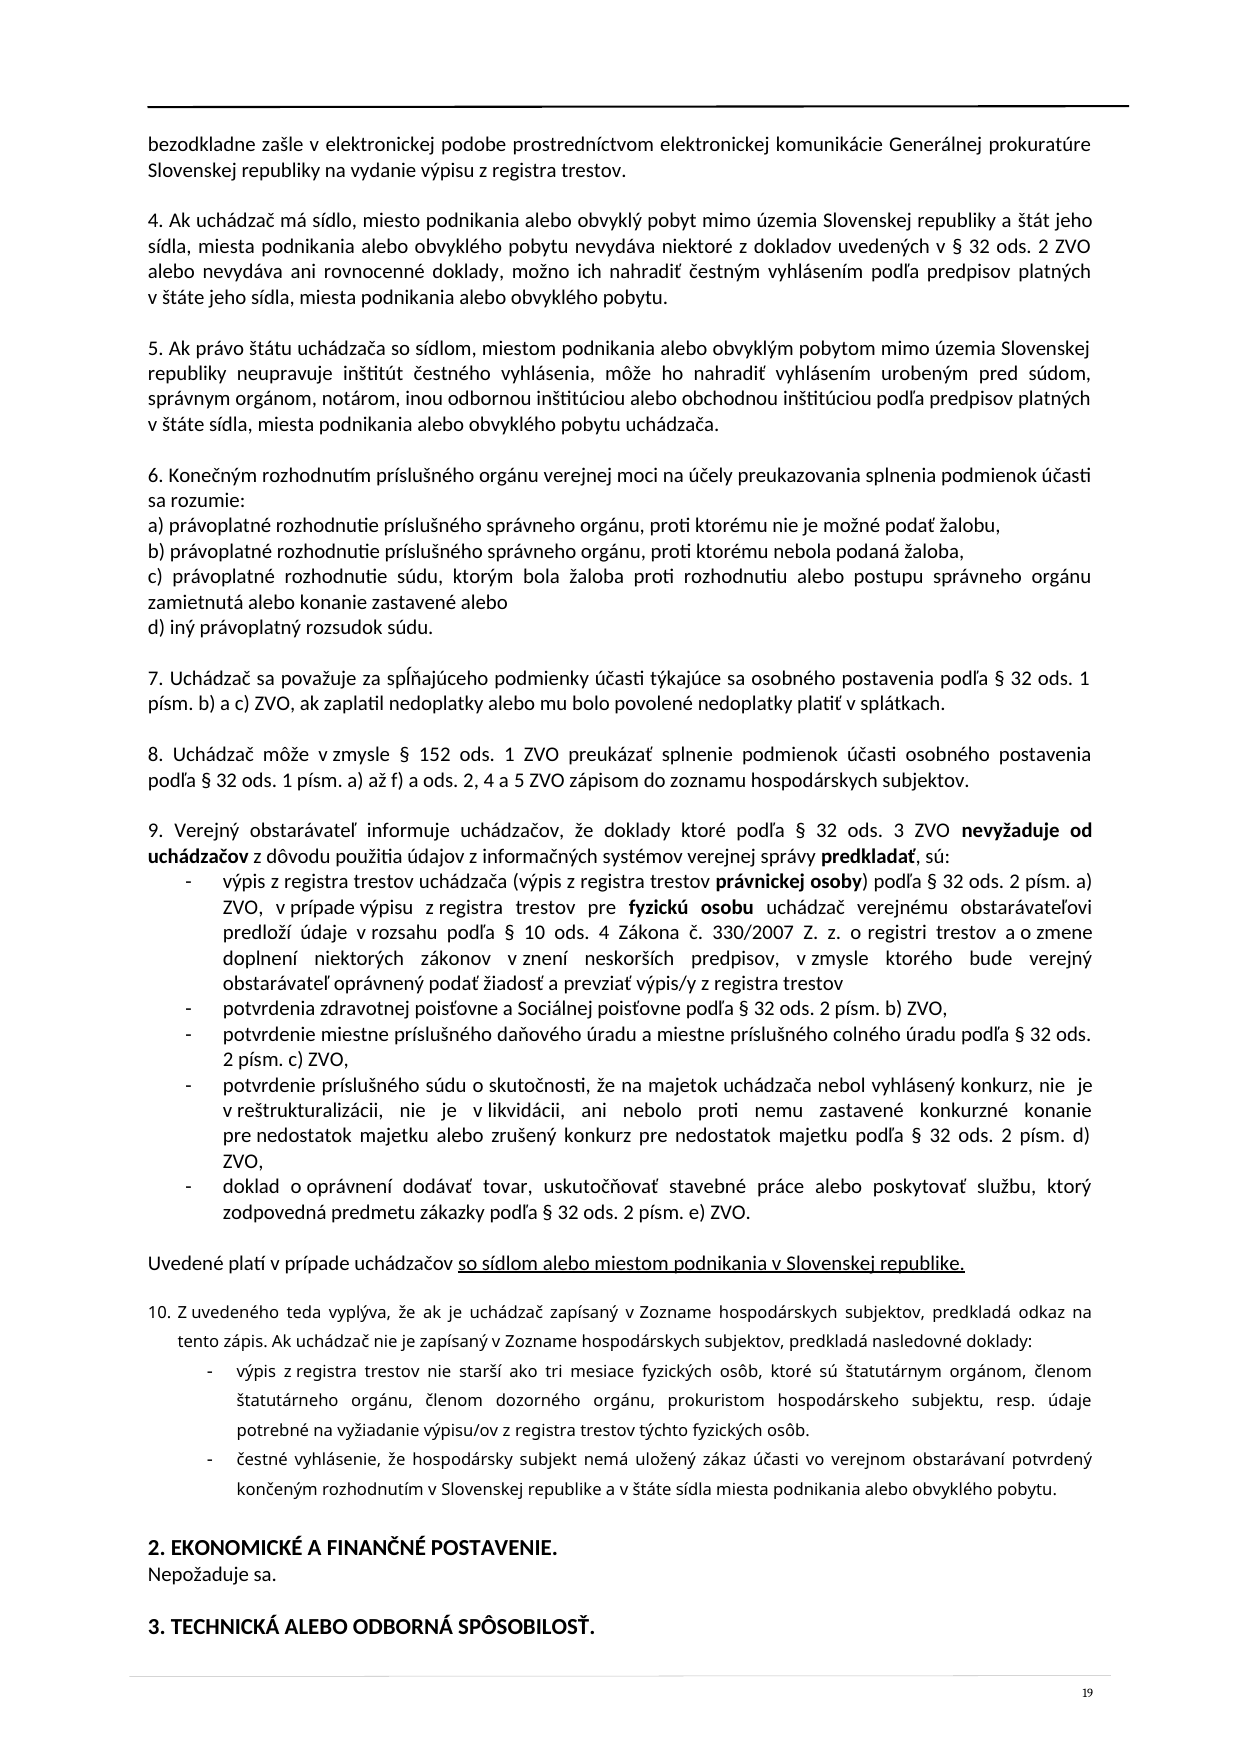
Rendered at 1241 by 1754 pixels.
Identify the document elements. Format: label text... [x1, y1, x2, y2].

text 7. Uchádzač sa považuje za spĺňajúceho podmienky účasti týkajúce sa osobného postavenia podľa § 32 ods. 1 písm. b) a c) ZVO, ak zaplatil nedoplatky alebo mu bolo povolené nedoplatky platiť v splátkach. [148, 665, 1092, 716]
text Nepožaduje sa. [148, 1561, 1092, 1586]
text Uvedené platí v prípade uchádzačov so sídlom alebo miestom podnikania v Slovenskej republike. [148, 1250, 1092, 1275]
list výpis z registra trestov nie starší ako tri mesiace fyzických osôb, ktoré sú štatutárnym orgánom, členom štatutárneho orgánu, členom dozorného orgánu, prokuristom hospodárskeho subjektu, resp. údaje potrebné na vyžiadanie výpisu/ov z registra trestov týchto fyzických osôb. [207, 1359, 1092, 1441]
list čestné vyhlásenie, že hospodársky subjekt nemá uložený zákaz účasti vo verejnom obstarávaní potvrdený končeným rozhodnutím v Slovenskej republike a v štáte sídla miesta podnikania alebo obvyklého pobytu. [207, 1448, 1092, 1500]
text a) právoplatné rozhodnutie príslušného správneho orgánu, proti ktorému nie je možné podať žalobu, [148, 513, 1092, 538]
text c) právoplatné rozhodnutie súdu, ktorým bola žaloba proti rozhodnutiu alebo postupu správneho orgánu zamietnutá alebo konanie zastavené alebo [148, 563, 1092, 614]
text d) iný právoplatný rozsudok súdu. [148, 614, 1092, 640]
text 3. TECHNICKÁ ALEBO ODBORNÁ SPÔSOBILOSŤ. [148, 1612, 1092, 1640]
text 8. Uchádzač môže v zmysle § 152 ods. 1 ZVO preukázať splnenie podmienok účasti osobného postavenia podľa § 32 ods. 1 písm. a) až f) a ods. 2, 4 a 5 ZVO zápisom do zoznamu hospodárskych subjektov. [148, 741, 1092, 792]
list Z uvedeného teda vyplýva, že ak je uchádzač zapísaný v Zozname hospodárskych subjektov, predkladá odkaz na tento zápis. Ak uchádzač nie je zapísaný v Zozname hospodárskych subjektov, predkladá nasledovné doklady: [148, 1301, 1092, 1353]
list potvrdenie príslušného súdu o skutočnosti, že na majetok uchádzača nebol vyhlásený konkurz, nie je v reštrukturalizácii, nie je v likvidácii, ani nebolo proti nemu zastavené konkurzné konanie pre nedostatok majetku alebo zrušený konkurz pre nedostatok majetku podľa § 32 ods. 2 písm. d) ZVO, [185, 1072, 1092, 1173]
text b) právoplatné rozhodnutie príslušného správneho orgánu, proti ktorému nebola podaná žaloba, [148, 538, 1092, 563]
text 4. Ak uchádzač má sídlo, miesto podnikania alebo obvyklý pobyt mimo územia Slovenskej republiky a štát jeho sídla, miesta podnikania alebo obvyklého pobytu nevydáva niektoré z dokladov uvedených v § 32 ods. 2 ZVO alebo nevydáva ani rovnocenné doklady, možno ich nahradiť čestným vyhlásením podľa predpisov platných v štáte jeho sídla, miesta podnikania alebo obvyklého pobytu. [148, 208, 1092, 309]
list výpis z registra trestov uchádzača (výpis z registra trestov právnickej osoby) podľa § 32 ods. 2 písm. a) ZVO, v prípade výpisu z registra trestov pre fyzickú osobu uchádzač verejnému obstarávateľovi predloží údaje v rozsahu podľa § 10 ods. 4 Zákona č. 330/2007 Z. z. o registri trestov a o zmene doplnení niektorých zákonov v znení neskorších predpisov, v zmysle ktorého bude verejný obstarávateľ oprávnený podať žiadosť a prevziať výpis/y z registra trestov [185, 868, 1092, 996]
text 6. Konečným rozhodnutím príslušného orgánu verejnej moci na účely preukazovania splnenia podmienok účasti sa rozumie: [148, 462, 1092, 513]
list doklad o oprávnení dodávať tovar, uskutočňovať stavebné práce alebo poskytovať službu, ktorý zodpovedná predmetu zákazky podľa § 32 ods. 2 písm. e) ZVO. [185, 1173, 1092, 1224]
list potvrdenia zdravotnej poisťovne a Sociálnej poisťovne podľa § 32 ods. 2 písm. b) ZVO, [185, 996, 1092, 1021]
text 9. Verejný obstarávateľ informuje uchádzačov, že doklady ktoré podľa § 32 ods. 3 ZVO nevyžaduje od uchádzačov z dôvodu použitia údajov z informačných systémov verejnej správy predkladať, sú: [148, 818, 1092, 868]
text 2. EKONOMICKÉ A FINANČNÉ POSTAVENIE. [148, 1533, 1092, 1561]
list potvrdenie miestne príslušného daňového úradu a miestne príslušného colného úradu podľa § 32 ods. 2 písm. c) ZVO, [185, 1021, 1092, 1072]
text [148, 131, 1092, 182]
text 5. Ak právo štátu uchádzača so sídlom, miestom podnikania alebo obvyklým pobytom mimo územia Slovenskej republiky neupravuje inštitút čestného vyhlásenia, môže ho nahradiť vyhlásením urobeným pred súdom, správnym orgánom, notárom, inou odbornou inštitúciou alebo obchodnou inštitúciou podľa predpisov platných v štáte sídla, miesta podnikania alebo obvyklého pobytu uchádzača. [148, 335, 1092, 436]
